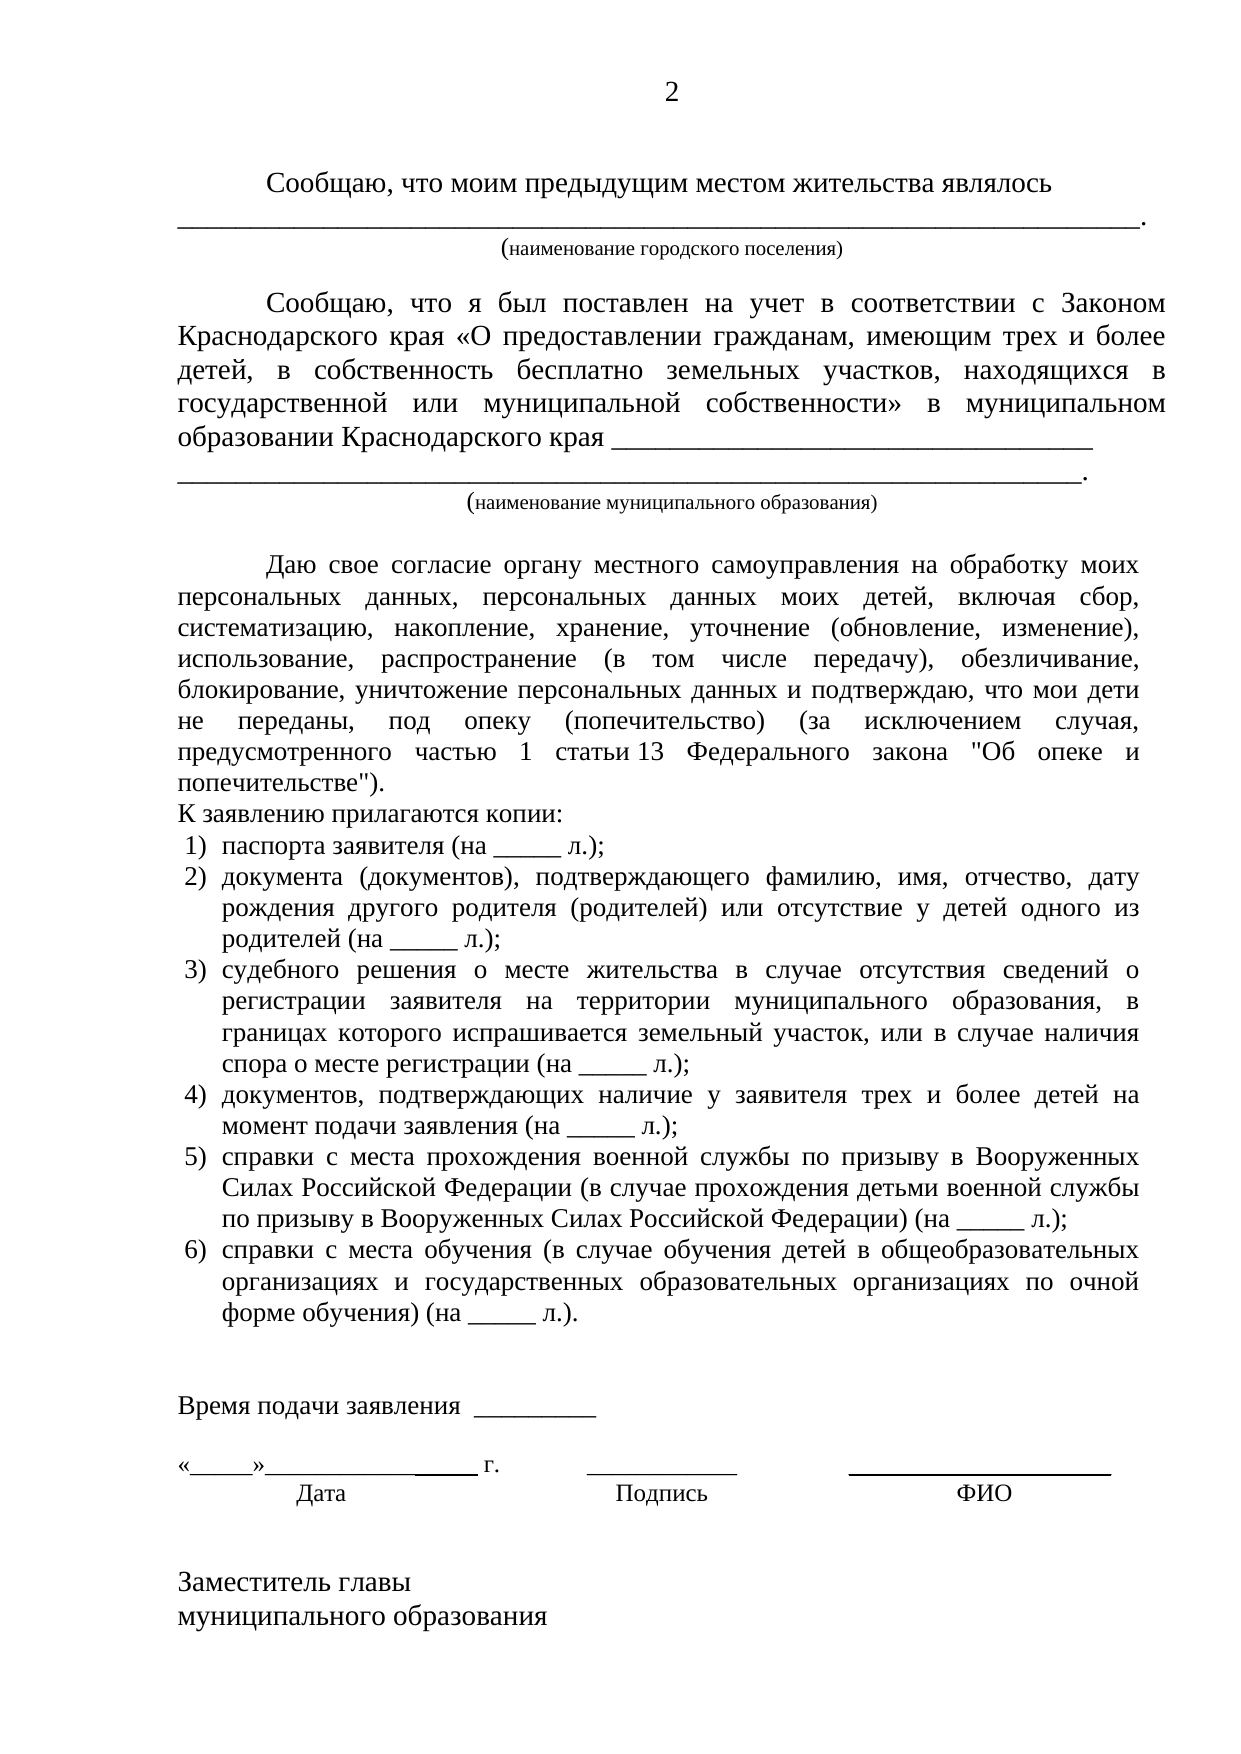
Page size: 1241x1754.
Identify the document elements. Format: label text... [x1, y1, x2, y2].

table_cell _____________________ ФИО [808, 1421, 1152, 1507]
text ______________________________________________________________. [177, 453, 1167, 486]
text Заместитель главы [177, 1564, 1167, 1598]
table_header Даю свое согласие органу местного самоуправления на обработку моих персональных данных, персональных данных моих детей, включая сбор, систематизацию, накопление, хранение, уточнение (обновление, изменение), использование, распространение (в том числе передачу), обезличивание, блокирование, уничтожение персональных данных и подтверждаю, что мои дети не переданы, под опеку (попечительство) (за исключением случая, предусмотренного частью 1 статьи 13 Федерального закона "Об опеке и попечительстве"). К заявлению прилагаются копии: паспорта заявителя (на _____ л.); документа (документов), подтверждающего фамилию, имя, отчество, дату рождения другого родителя (родителей) или отсутствие у детей одного из родителей (на _____ л.); судебного решения о месте жительства в случае отсутствия сведений о регистрации заявителя на территории муниципального образования, в границах которого испрашивается земельный участок, или в случае наличия спора о месте регистрации (на _____ л.); документов, подтверждающих наличие у заявителя трех и более детей на момент подачи заявления (на _____ л.); справки с места прохождения военной службы по призыву в Вооруженных Силах Российской Федерации (в случае прохождения детьми военной службы по призыву в Вооруженных Силах Российской Федерации) (на _____ л.); справки с места обучения (в случае обучения детей в общеобразовательных организациях и государственных образовательных организациях по очной форме обучения) (на _____ л.). Время подачи заявления _________ [166, 549, 1152, 1421]
text муниципального образования [177, 1598, 1167, 1631]
table_cell ____________ Подпись [516, 1421, 808, 1507]
table_cell «_____»____________ ____ г. Дата [166, 1421, 516, 1507]
text (наименование муниципального образования) [177, 486, 1167, 515]
text (наименование городского поселения) [177, 232, 1167, 261]
text __________________________________________________________________. [177, 198, 1167, 232]
text Сообщаю, что я был поставлен на учет в соответствии с Законом Краснодарского края «О предоставлении гражданам, имеющим трех и более детей, в собственность бесплатно земельных участков, находящихся в государственной или муниципальной собственности» в муниципальном образовании Краснодарского края _________________________________ [177, 285, 1167, 453]
text Сообщаю, что моим предыдущим местом жительства являлось [177, 165, 1167, 198]
